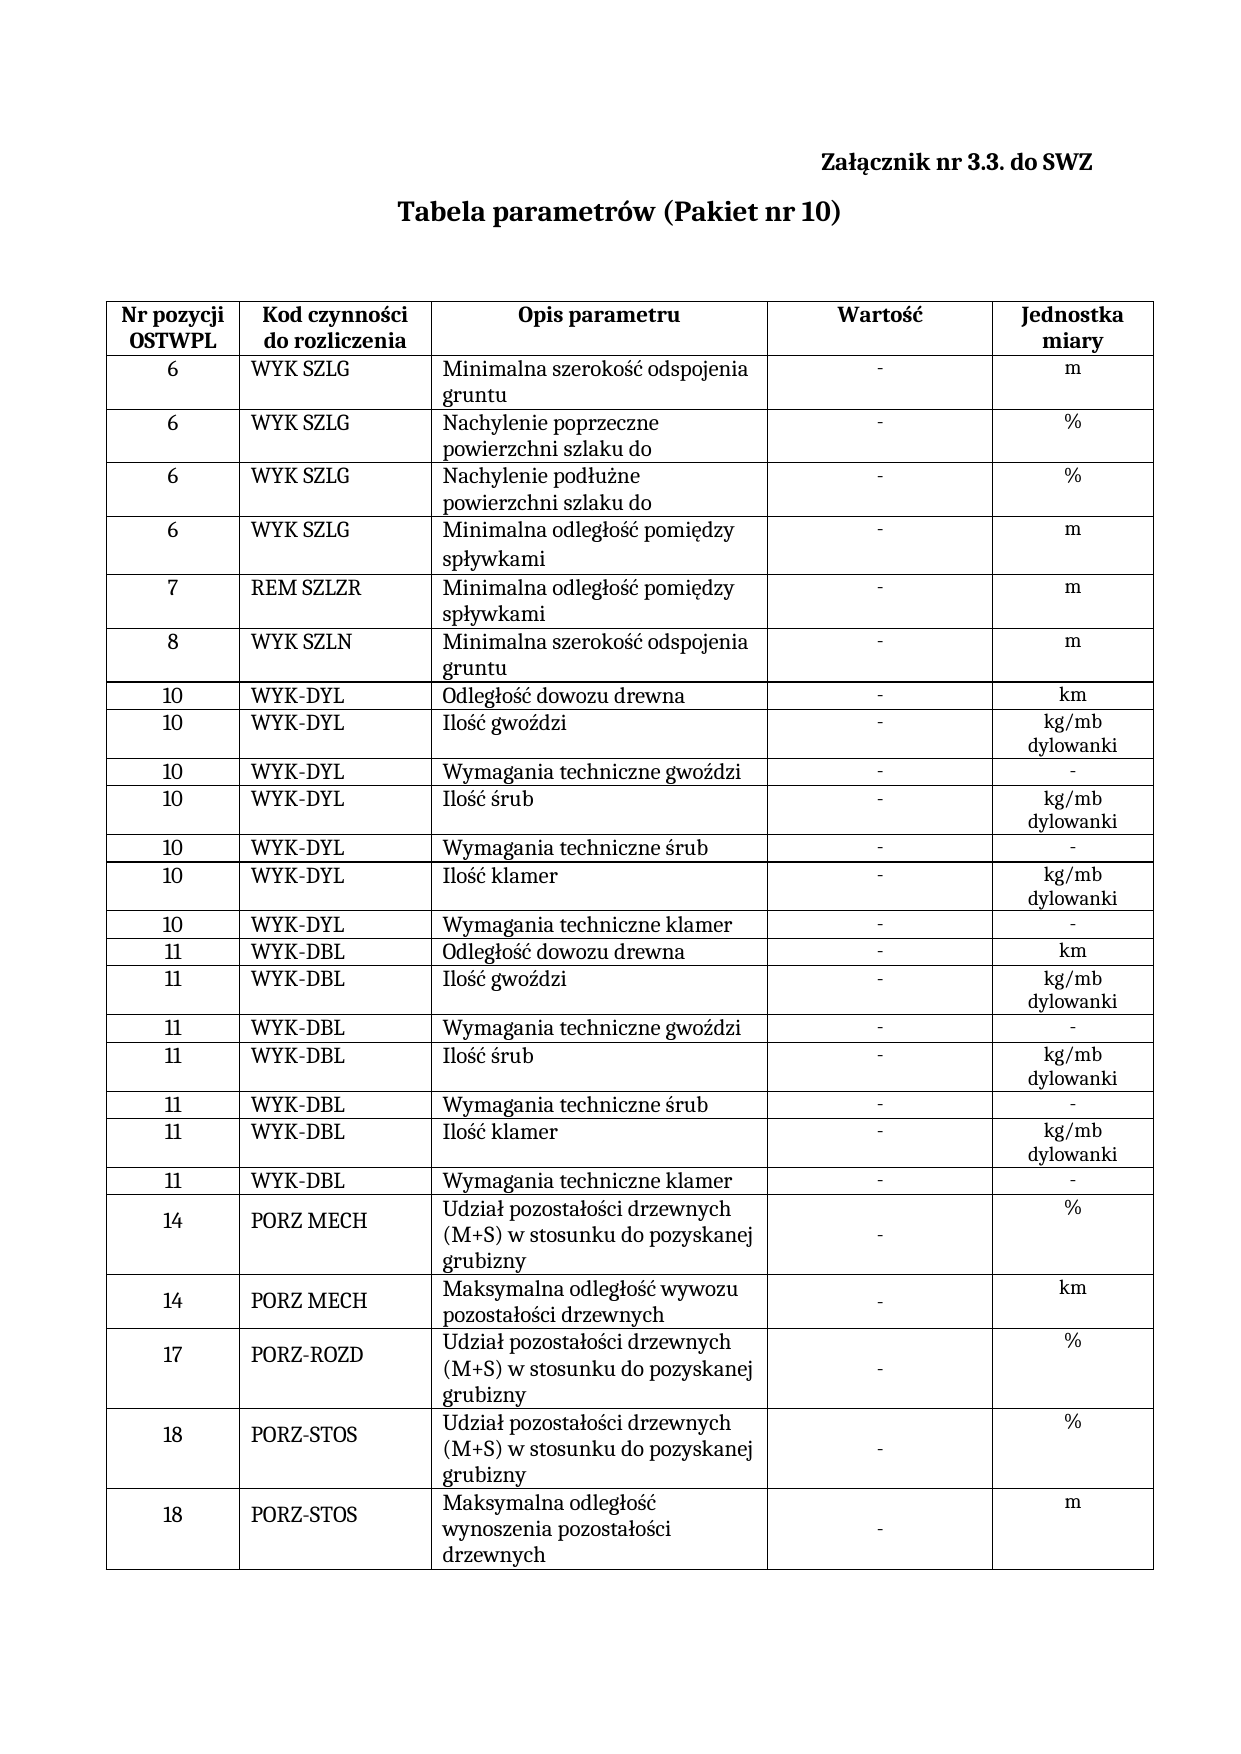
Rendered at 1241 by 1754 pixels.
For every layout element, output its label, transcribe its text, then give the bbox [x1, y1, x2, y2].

table_cell - [768, 1489, 992, 1568]
table_cell - [768, 1168, 992, 1194]
table_cell - [768, 1015, 992, 1042]
table_cell % [993, 1195, 1153, 1274]
table_cell 18 [107, 1489, 239, 1568]
table_cell - [768, 710, 992, 758]
table_cell PORZ MECH [240, 1275, 431, 1328]
table_cell PORZ MECH [240, 1195, 431, 1274]
table_cell - [768, 1043, 992, 1091]
table_cell Wymagania techniczne gwoździ [432, 759, 767, 785]
table_cell kg/mb dylowanki [993, 710, 1153, 758]
table_cell Minimalna szerokość odspojenia gruntu [432, 629, 767, 681]
table_cell % [993, 1409, 1153, 1488]
table_cell 6 [107, 410, 239, 462]
table_cell - [768, 759, 992, 785]
table_cell Ilość śrub [432, 786, 767, 834]
table_cell WYK-DBL [240, 1092, 431, 1118]
table_cell - [768, 356, 992, 408]
table_cell km [993, 683, 1153, 709]
table_cell 10 [107, 863, 239, 910]
table_cell kg/mb dylowanki [993, 966, 1153, 1014]
table_cell m [993, 356, 1153, 408]
table_cell - [768, 575, 992, 628]
table_cell WYK SZLN [240, 629, 431, 681]
table_cell WYK SZLG [240, 410, 431, 462]
table_cell - [768, 966, 992, 1014]
table_cell Odległość dowozu drewna [432, 683, 767, 709]
table_cell - [993, 911, 1153, 938]
table_cell Minimalna odległość pomiędzy spływkami [432, 575, 767, 628]
table_cell WYK-DYL [240, 863, 431, 910]
table_cell Wymagania techniczne klamer [432, 1168, 767, 1194]
table_cell 18 [107, 1409, 239, 1488]
table_cell % [993, 410, 1153, 462]
text Załącznik nr 3.3. do SWZ [148, 148, 1093, 176]
table_cell 11 [107, 1168, 239, 1194]
table_cell 7 [107, 575, 239, 628]
table_cell Ilość klamer [432, 863, 767, 910]
table_cell WYK-DYL [240, 683, 431, 709]
table_cell m [993, 517, 1153, 574]
table_cell 10 [107, 683, 239, 709]
table_cell - [993, 1168, 1153, 1194]
table_cell WYK-DBL [240, 1119, 431, 1167]
table_cell 14 [107, 1275, 239, 1328]
table_cell Ilość klamer [432, 1119, 767, 1167]
table_header Kod czynności do rozliczenia [240, 302, 431, 355]
table_cell PORZ-STOS [240, 1489, 431, 1568]
table_cell 6 [107, 356, 239, 408]
table_header Nr pozycji OSTWPL [107, 302, 239, 355]
table_cell WYK-DBL [240, 1015, 431, 1042]
table_header Wartość [768, 302, 992, 355]
table_cell 10 [107, 835, 239, 861]
table_cell Wymagania techniczne gwoździ [432, 1015, 767, 1042]
table_cell - [768, 1092, 992, 1118]
table_cell km [993, 1275, 1153, 1328]
table_cell 11 [107, 939, 239, 965]
table_cell - [768, 1329, 992, 1408]
table_cell 14 [107, 1195, 239, 1274]
table_cell Wymagania techniczne śrub [432, 1092, 767, 1118]
table_cell Ilość gwoździ [432, 966, 767, 1014]
text Tabela parametrów (Pakiet nr 10) [148, 195, 1093, 229]
table_cell Ilość gwoździ [432, 710, 767, 758]
table_cell 6 [107, 463, 239, 516]
table_cell 11 [107, 1119, 239, 1167]
table_cell - [993, 1015, 1153, 1042]
table_cell WYK SZLG [240, 356, 431, 408]
table_cell Nachylenie poprzeczne powierzchni szlaku do [432, 410, 767, 462]
table_cell - [768, 410, 992, 462]
table_cell - [993, 759, 1153, 785]
table_cell PORZ-STOS [240, 1409, 431, 1488]
table_header Jednostka miary [993, 302, 1153, 355]
table_cell WYK-DBL [240, 939, 431, 965]
table_cell m [993, 1489, 1153, 1568]
table_cell WYK SZLG [240, 463, 431, 516]
table_cell 11 [107, 1092, 239, 1118]
table_cell Minimalna szerokość odspojenia gruntu [432, 356, 767, 408]
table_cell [432, 1409, 767, 1488]
table_cell WYK-DYL [240, 759, 431, 785]
table_cell REM SZLZR [240, 575, 431, 628]
table_cell WYK-DYL [240, 835, 431, 861]
table_cell WYK SZLG [240, 517, 431, 574]
table_cell Udział pozostałości drzewnych (M+S) w stosunku do pozyskanej grubizny [432, 1195, 767, 1274]
table_cell kg/mb dylowanki [993, 786, 1153, 834]
table_cell 11 [107, 1015, 239, 1042]
table_cell Ilość śrub [432, 1043, 767, 1091]
table_cell km [993, 939, 1153, 965]
table_cell WYK-DYL [240, 786, 431, 834]
table_cell - [768, 911, 992, 938]
table_cell Wymagania techniczne klamer [432, 911, 767, 938]
table_cell 8 [107, 629, 239, 681]
table_cell - [768, 835, 992, 861]
table_cell - [768, 463, 992, 516]
table_cell - [768, 786, 992, 834]
table_cell 10 [107, 786, 239, 834]
table_cell m [993, 629, 1153, 681]
table_cell 11 [107, 966, 239, 1014]
table_cell kg/mb dylowanki [993, 1043, 1153, 1091]
table_cell WYK-DBL [240, 1043, 431, 1091]
table_cell Wymagania techniczne śrub [432, 835, 767, 861]
table_cell Minimalna odległość pomiędzy spływkami [432, 517, 767, 574]
table_cell 17 [107, 1329, 239, 1408]
table_header Opis parametru [432, 302, 767, 355]
table_cell Nachylenie podłużne powierzchni szlaku do [432, 463, 767, 516]
table_cell WYK-DBL [240, 966, 431, 1014]
table_cell 10 [107, 710, 239, 758]
table_cell kg/mb dylowanki [993, 863, 1153, 910]
table_cell WYK-DYL [240, 710, 431, 758]
table_cell % [993, 1329, 1153, 1408]
table_cell - [993, 1092, 1153, 1118]
table_cell - [768, 1409, 992, 1488]
table_cell - [993, 835, 1153, 861]
table_cell - [768, 1275, 992, 1328]
table_cell - [768, 939, 992, 965]
table_cell - [768, 683, 992, 709]
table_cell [432, 1329, 767, 1408]
table_cell 6 [107, 517, 239, 574]
table_cell 11 [107, 1043, 239, 1091]
table_cell - [768, 1119, 992, 1167]
table_cell 10 [107, 911, 239, 938]
table_cell kg/mb dylowanki [993, 1119, 1153, 1167]
table_cell WYK-DBL [240, 1168, 431, 1194]
table_cell Odległość dowozu drewna [432, 939, 767, 965]
table_cell - [768, 629, 992, 681]
table_cell - [768, 1195, 992, 1274]
table_cell - [768, 517, 992, 574]
table_cell m [993, 575, 1153, 628]
table_cell PORZ-ROZD [240, 1329, 431, 1408]
table_cell WYK-DYL [240, 911, 431, 938]
table_cell Maksymalna odległość wynoszenia pozostałości drzewnych [432, 1489, 767, 1568]
table_cell 10 [107, 759, 239, 785]
table_cell Maksymalna odległość wywozu pozostałości drzewnych [432, 1275, 767, 1328]
table_cell - [768, 863, 992, 910]
table_cell % [993, 463, 1153, 516]
